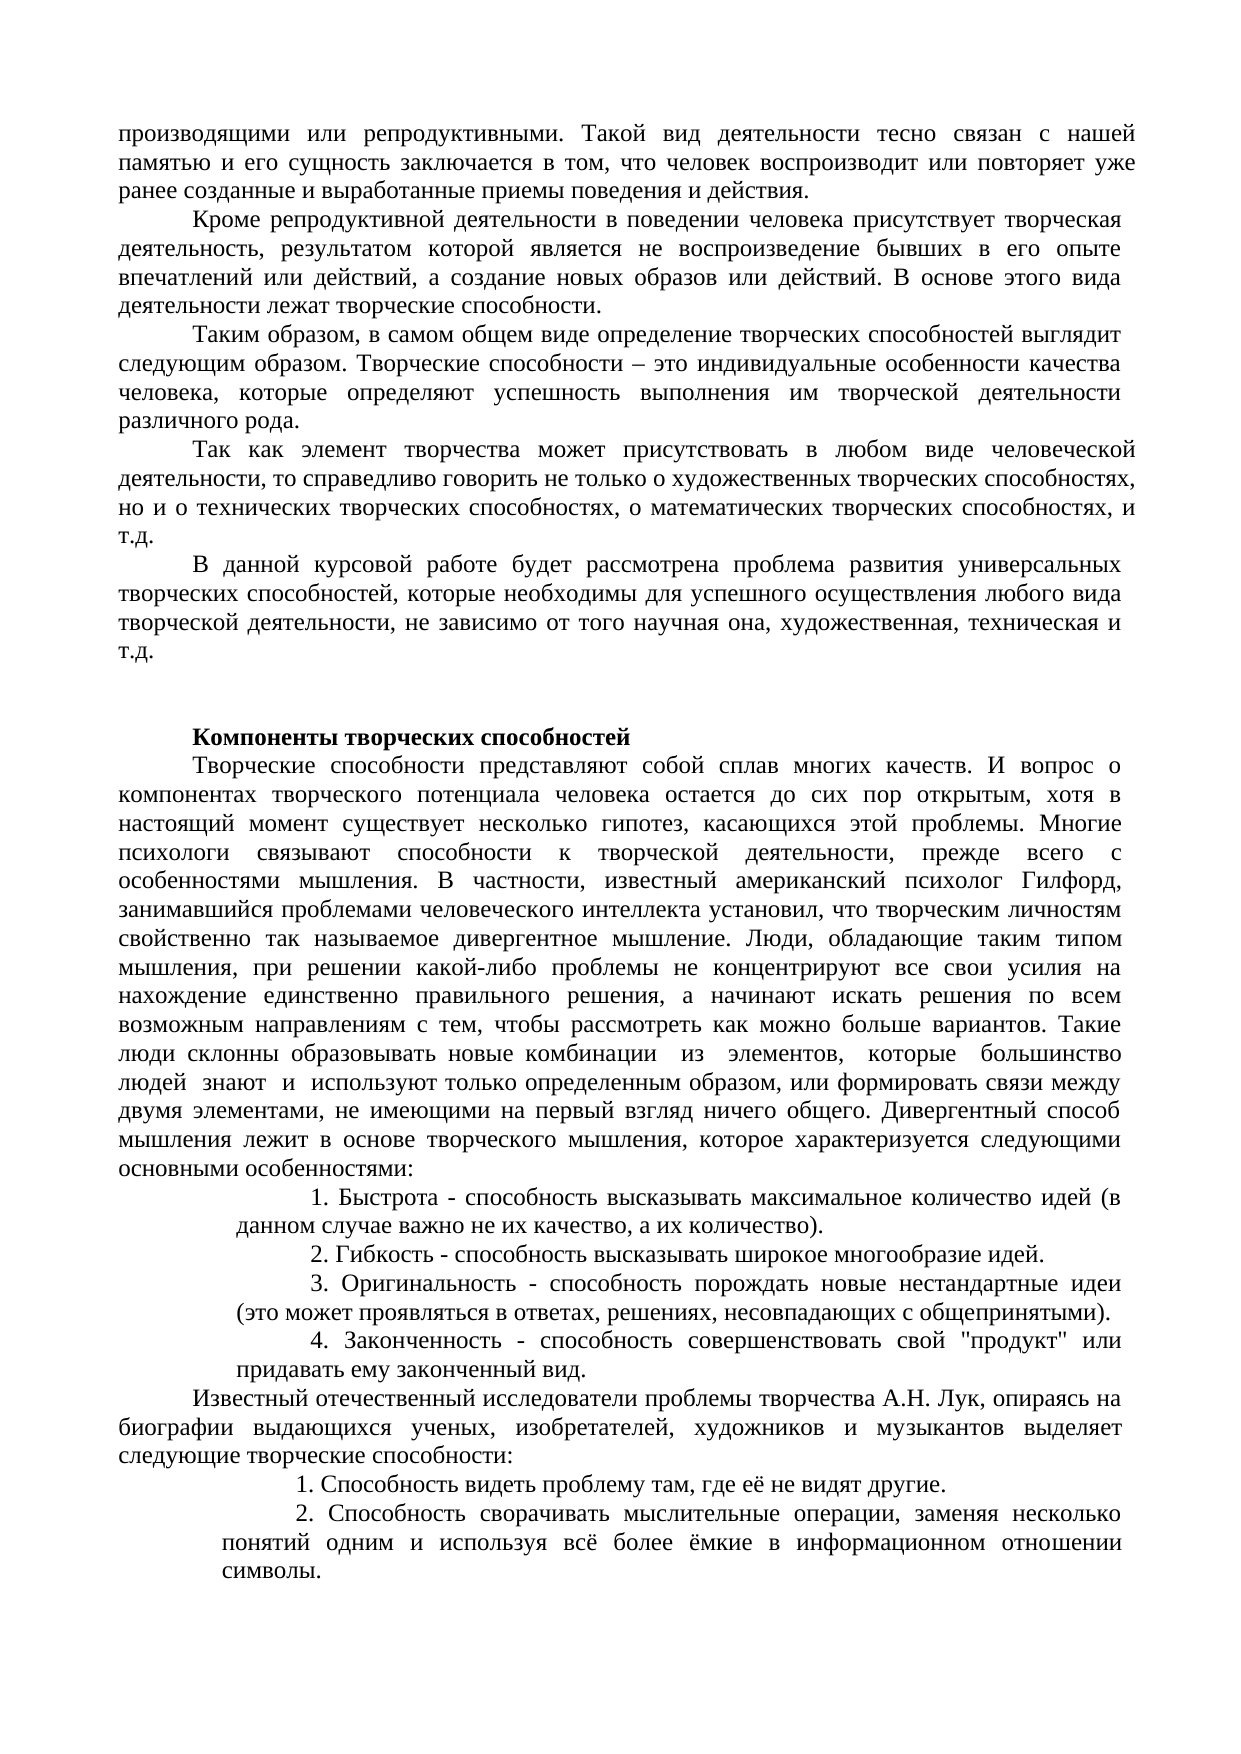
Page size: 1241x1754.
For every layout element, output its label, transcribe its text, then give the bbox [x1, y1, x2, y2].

text 4. Законченность - способность совершенствовать свой "продукт" или придавать ему законченный вид. [236, 1326, 1122, 1383]
text В данной курсовой работе будет рассмотрена проблема развития универсальных творческих способностей, которые необходимы для успешного осуществления любого вида творческой деятельности, не зависимо от того научная она, художественная, техническая и т.д. [118, 549, 1122, 664]
text Так как элемент творчества может присутствовать в любом виде человеческой деятельности, то справедливо говорить не только о художественных творческих способностях, но и о технических творческих способностях, о математических творческих способностях, и т.д. [118, 434, 1137, 549]
text Кроме репродуктивной деятельности в поведении человека присутствует творческая деятельность, результатом которой является не воспроизведение бывших в его опыте впечатлений или действий, а создание новых образов или действий. В основе этого вида деятельности лежат творческие способности. [118, 204, 1122, 319]
text Таким образом, в самом общем виде определение творческих способностей выглядит следующим образом. Творческие способности – это индивидуальные особенности качества человека, которые определяют успешность выполнения им творческой деятельности различного рода. [118, 319, 1122, 434]
text 2. Способность сворачивать мыслительные операции, заменяя несколько понятий одним и используя всё более ёмкие в информационном отношении символы. [222, 1498, 1122, 1584]
text 2. Гибкость - способность высказывать широкое многообразие идей. [236, 1239, 1122, 1268]
text 1. Способность видеть проблему там, где её не видят другие. [222, 1469, 1122, 1498]
text 1. Быстрота - способность высказывать максимальное количество идей (в данном случае важно не их качество, а их количество). [236, 1182, 1122, 1239]
text Известный отечественный исследователи проблемы творчества А.Н. Лук, опираясь на биографии выдающихся ученых, изобретателей, художников и музыкантов выделяет следующие творческие способности: [118, 1383, 1122, 1469]
text 3. Оригинальность - способность порождать новые нестандартные идеи (это может проявляться в ответах, решениях, несовпадающих с общепринятыми). [236, 1268, 1122, 1326]
title Компоненты творческих способностей [118, 722, 1122, 751]
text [118, 118, 1137, 204]
text Творческие способности представляют собой сплав многих качеств. И вопрос о компонентах творческого потенциала человека остается до сих пор открытым, хотя в настоящий момент существует несколько гипотез, касающихся этой проблемы. Многие психологи связывают способности к творческой деятельности, прежде всего с особенностями мышления. В частности, известный американский психолог Гилфорд, занимавшийся проблемами человеческого интеллекта установил, что творческим личностям свойственно так называемое дивергентное мышление. Люди, обладающие таким типом мышления, при решении какой-либо проблемы не концентрируют все свои усилия на нахождение единственно правильного решения, а начинают искать решения по всем возможным направлениям с тем, чтобы рассмотреть как можно больше вариантов. Такие люди склонны образовывать новые комбинации из элементов, которые большинство людей знают и используют только определенным образом, или формировать связи между двумя элементами, не имеющими на первый взгляд ничего общего. Дивергентный способ мышления лежит в основе творческого мышления, которое характеризуется следующими основными особенностями: [118, 751, 1122, 1182]
